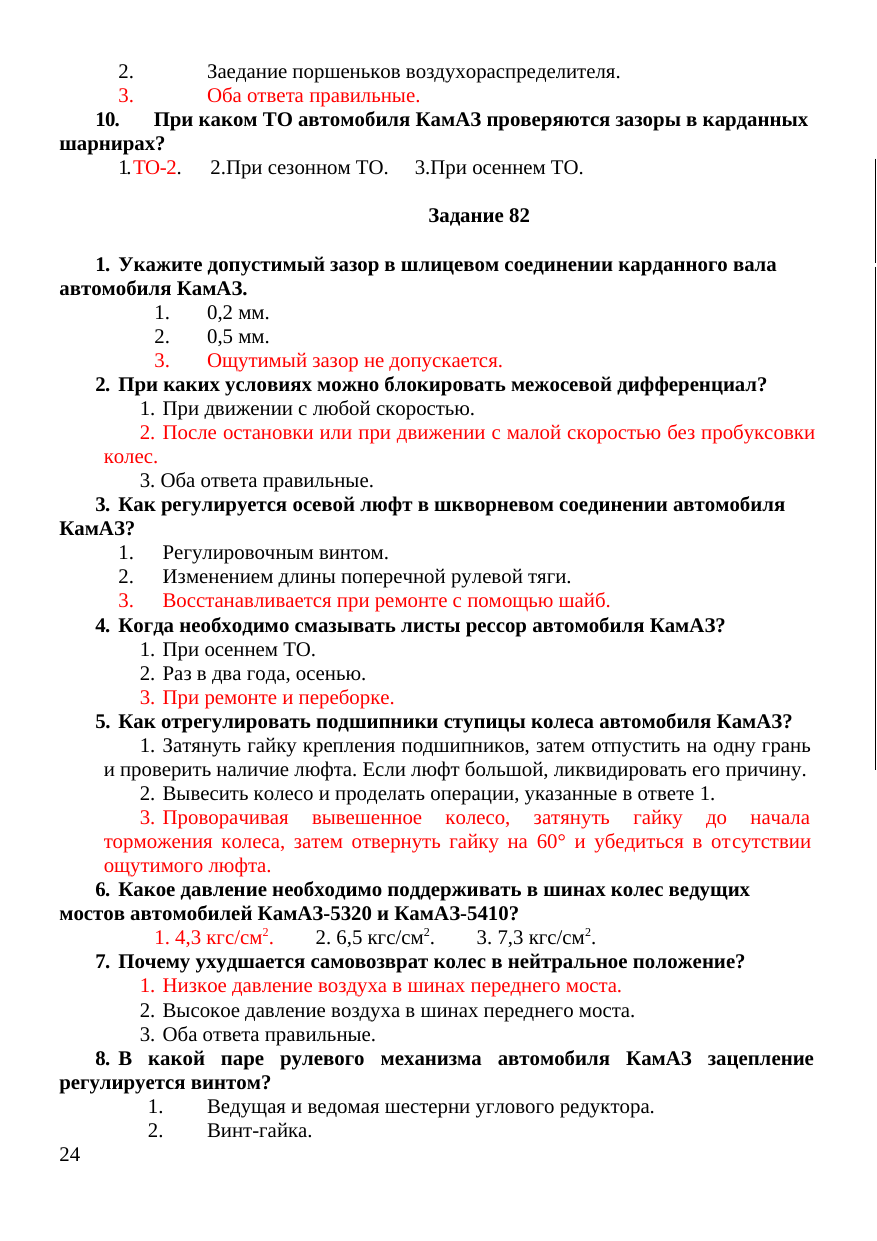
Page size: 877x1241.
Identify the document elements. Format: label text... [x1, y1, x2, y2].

list ТО-2. 2.При сезонном ТО. 3.При осеннем ТО. [118, 155, 818, 179]
list Винт-гайка. [103, 1118, 818, 1142]
list Изменением длины поперечной рулевой тяги. [103, 564, 818, 588]
text 7. Почему ухудшается самовозврат колес в нейтральное положение? [59, 949, 818, 973]
list . [118, 300, 818, 324]
list Оба ответа правильные. [103, 1022, 818, 1046]
text 5. Как отрегулировать подшипники ступицы колеса автомобиля КамАЗ? [59, 709, 818, 733]
list При ремонте и переборке. [103, 685, 818, 709]
text 1. Укажите допустимый зазор в шлицевом соединении карданного вала автомобиля КамАЗ. [59, 252, 818, 300]
list При осеннем ТО. [103, 637, 818, 661]
text 3. Оба ответа правильные. [103, 468, 818, 492]
list Регулировочным винтом. [103, 540, 818, 564]
list Ощутимый зазор не допускается. [118, 348, 818, 372]
list Ведущая и ведомая шестерни углового редуктора. [103, 1094, 818, 1118]
text 2. При каких условиях можно блокировать межосевой дифференциал? [59, 372, 815, 396]
list Затянуть гайку крепления подшипников, затем отпустить на одну грань и проверить наличие люфта. Если люфт большой, ликвидировать его причину. [103, 733, 811, 781]
list Вывесить колесо и проделать операции, указанные в ответе 1. [103, 781, 818, 805]
list . [118, 324, 818, 348]
list Заедание поршеньков воздухораспределителя. [118, 59, 818, 83]
list Высокое давление воздуха в шинах переднего моста. [103, 997, 818, 1022]
list Проворачивая вывешенное колесо, затянуть гайку до начала торможения колеса, затем отвернуть гайку на 60° и убедиться в отсутствии ощутимого люфта. [103, 805, 811, 877]
list Раз в два года, осенью. [103, 661, 818, 685]
text 1. 4,3 кгс/см2. 2. 6,5 кгс/см2. 3. 7,3 кгс/см2. [118, 925, 818, 949]
list Низкое давление воздуха в шинах переднего моста. [103, 973, 818, 997]
list При движении с любой скоростью. [103, 396, 818, 420]
text 8. В какой паре рулевого механизма автомобиля КамАЗ зацепление регулируется винтом? [59, 1046, 814, 1094]
text 4. Когда необходимо смазывать листы рессор автомобиля КамАЗ? [59, 612, 818, 637]
list Оба ответа правильные. [118, 83, 818, 107]
list Восстанавливается при ремонте с помощью шайб. [103, 588, 818, 612]
text 10. При каком ТО автомобиля КамАЗ проверяются зазоры в карданных шарнирах? [59, 107, 818, 155]
list После остановки или при движении с малой скоростью без пробуксовки колес. [103, 420, 816, 468]
text 3. Как регулируется осевой люфт в шкворневом соединении автомобиля КамАЗ? [59, 492, 818, 540]
text 6. Какое давление необходимо поддерживать в шинах колес ведущих мостов автомобилей КамАЗ-5320 и КамАЗ-5410? [59, 877, 818, 925]
text Задание 82 [140, 203, 818, 227]
